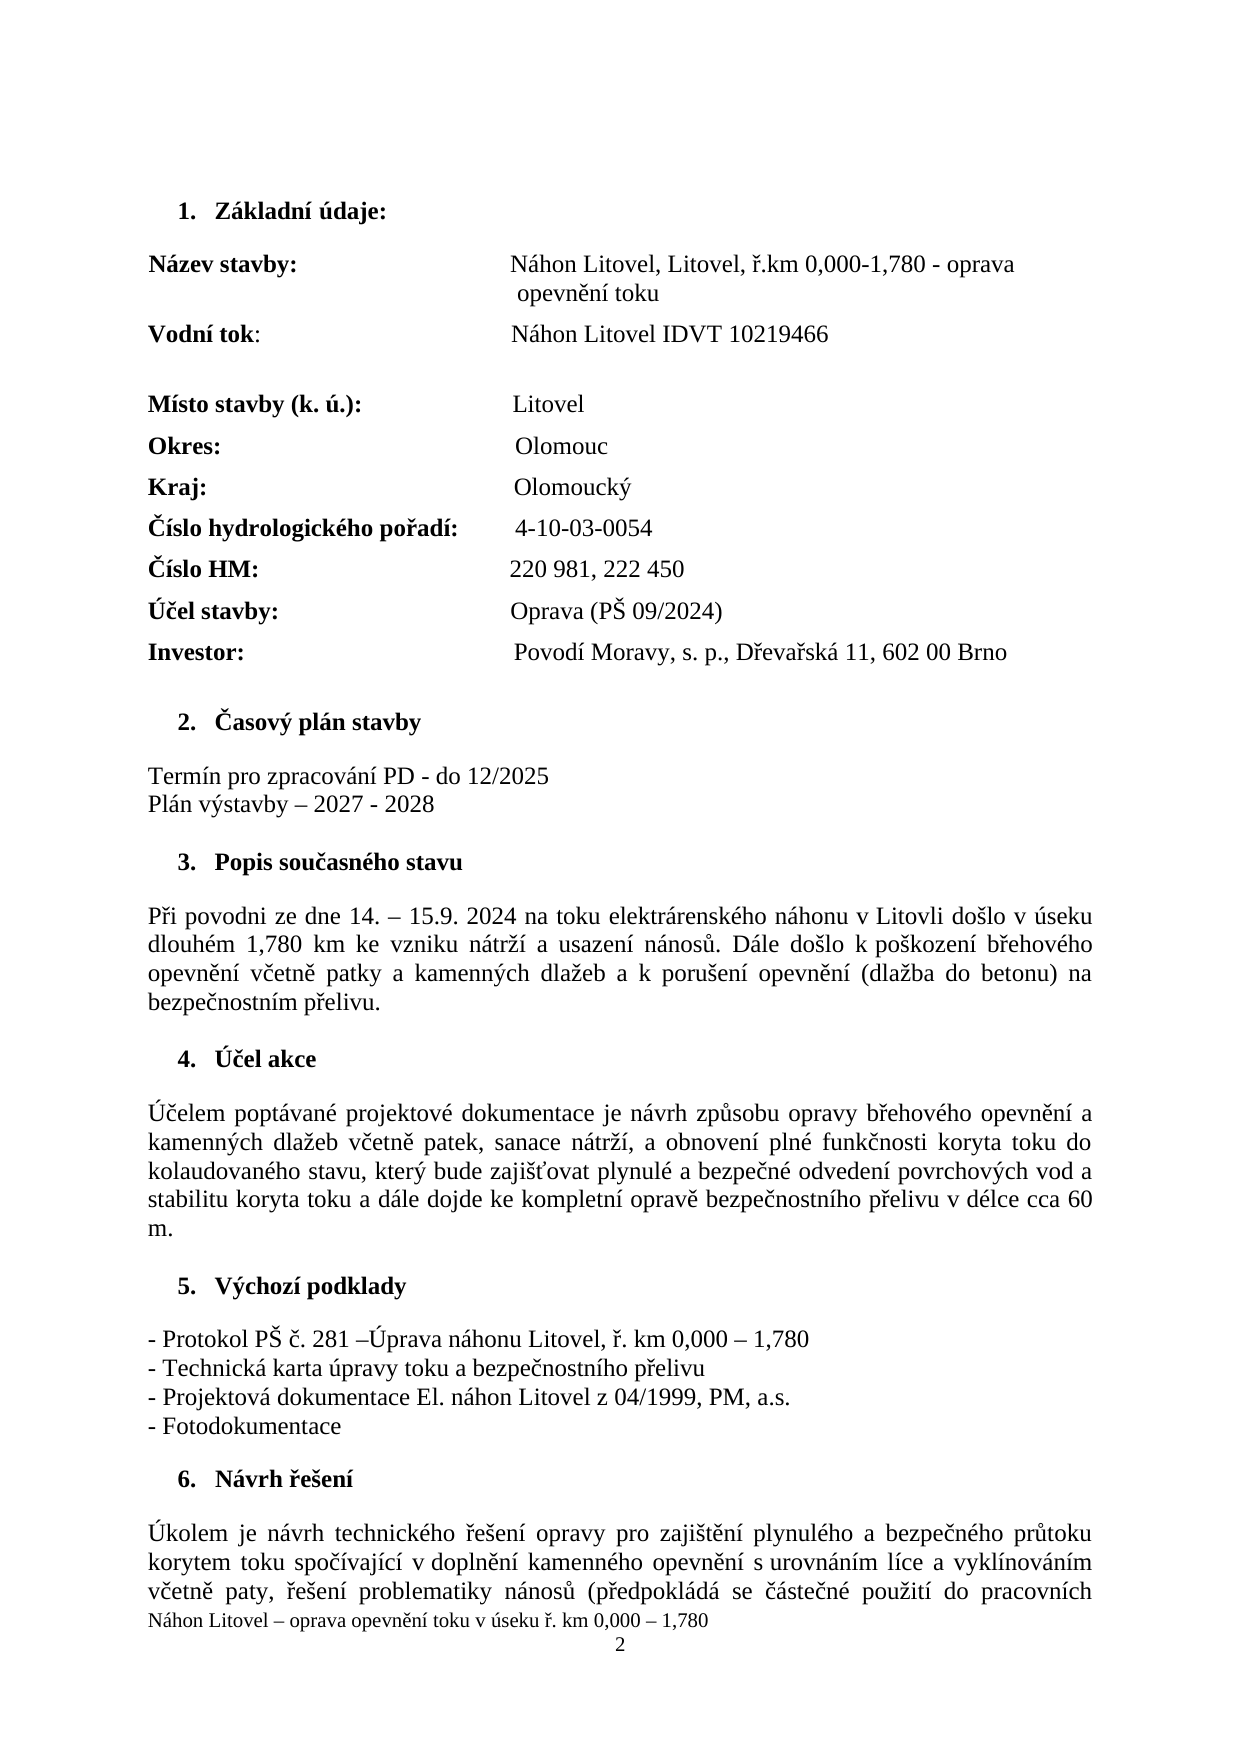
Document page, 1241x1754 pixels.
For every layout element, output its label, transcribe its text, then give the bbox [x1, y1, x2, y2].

text - Protokol PŠ č. 281 –Úprava náhonu Litovel, ř. km 0,000 – 1,780 [148, 1324, 1093, 1353]
list Časový plán stavby [177, 707, 1093, 736]
text Plán výstavby – 2027 - 2028 [148, 789, 1093, 818]
list Výchozí podklady [177, 1271, 1093, 1299]
text - Projektová dokumentace El. náhon Litovel z 04/1999, PM, a.s. [148, 1382, 1093, 1411]
text - Technická karta úpravy toku a bezpečnostního přelivu [148, 1353, 1093, 1382]
text Číslo HM: 220 981, 222 450 [148, 554, 1093, 583]
list Popis současného stavu [177, 847, 1093, 876]
text Okres: Olomouc [148, 431, 1093, 459]
text Kraj: Olomoucký [148, 472, 1093, 501]
text Vodní tok: Náhon Litovel IDVT 10219466 [148, 319, 1093, 348]
list Návrh řešení [177, 1464, 1093, 1493]
list Účel akce [177, 1044, 1093, 1073]
text Účel stavby: Oprava (PŠ 09/2024) [148, 596, 1093, 624]
text Termín pro zpracování PD - do 12/2025 [148, 761, 1093, 789]
text Místo stavby (k. ú.): Litovel [148, 389, 1096, 418]
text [148, 1518, 1093, 1604]
text Účelem poptávané projektové dokumentace je návrh způsobu opravy břehového opevnění a kamenných dlažeb včetně patek, sanace nátrží, a obnovení plné funkčnosti koryta toku do kolaudovaného stavu, který bude zajišťovat plynulé a bezpečné odvedení povrchových vod a stabilitu koryta toku a dále dojde ke kompletní opravě bezpečnostního přelivu v délce cca 60 m. [148, 1098, 1093, 1242]
text Číslo hydrologického pořadí: 4-10-03-0054 [148, 513, 1093, 542]
text - Fotodokumentace [148, 1411, 1093, 1439]
text Investor: Povodí Moravy, s. p., Dřevařská 11, 602 00 Brno [148, 637, 1093, 666]
text Při povodni ze dne 14. – 15.9. 2024 na toku elektrárenského náhonu v Litovli došlo v úseku dlouhém 1,780 km ke vzniku nátrží a usazení nánosů. Dále došlo k poškození břehového opevnění včetně patky a kamenných dlažeb a k porušení opevnění (dlažba do betonu) na bezpečnostním přelivu. [148, 901, 1093, 1016]
list Základní údaje: [177, 196, 1093, 224]
subtitle Název stavby: Náhon Litovel, Litovel, ř.km 0,000-1,780 - oprava opevnění toku [148, 249, 1093, 307]
